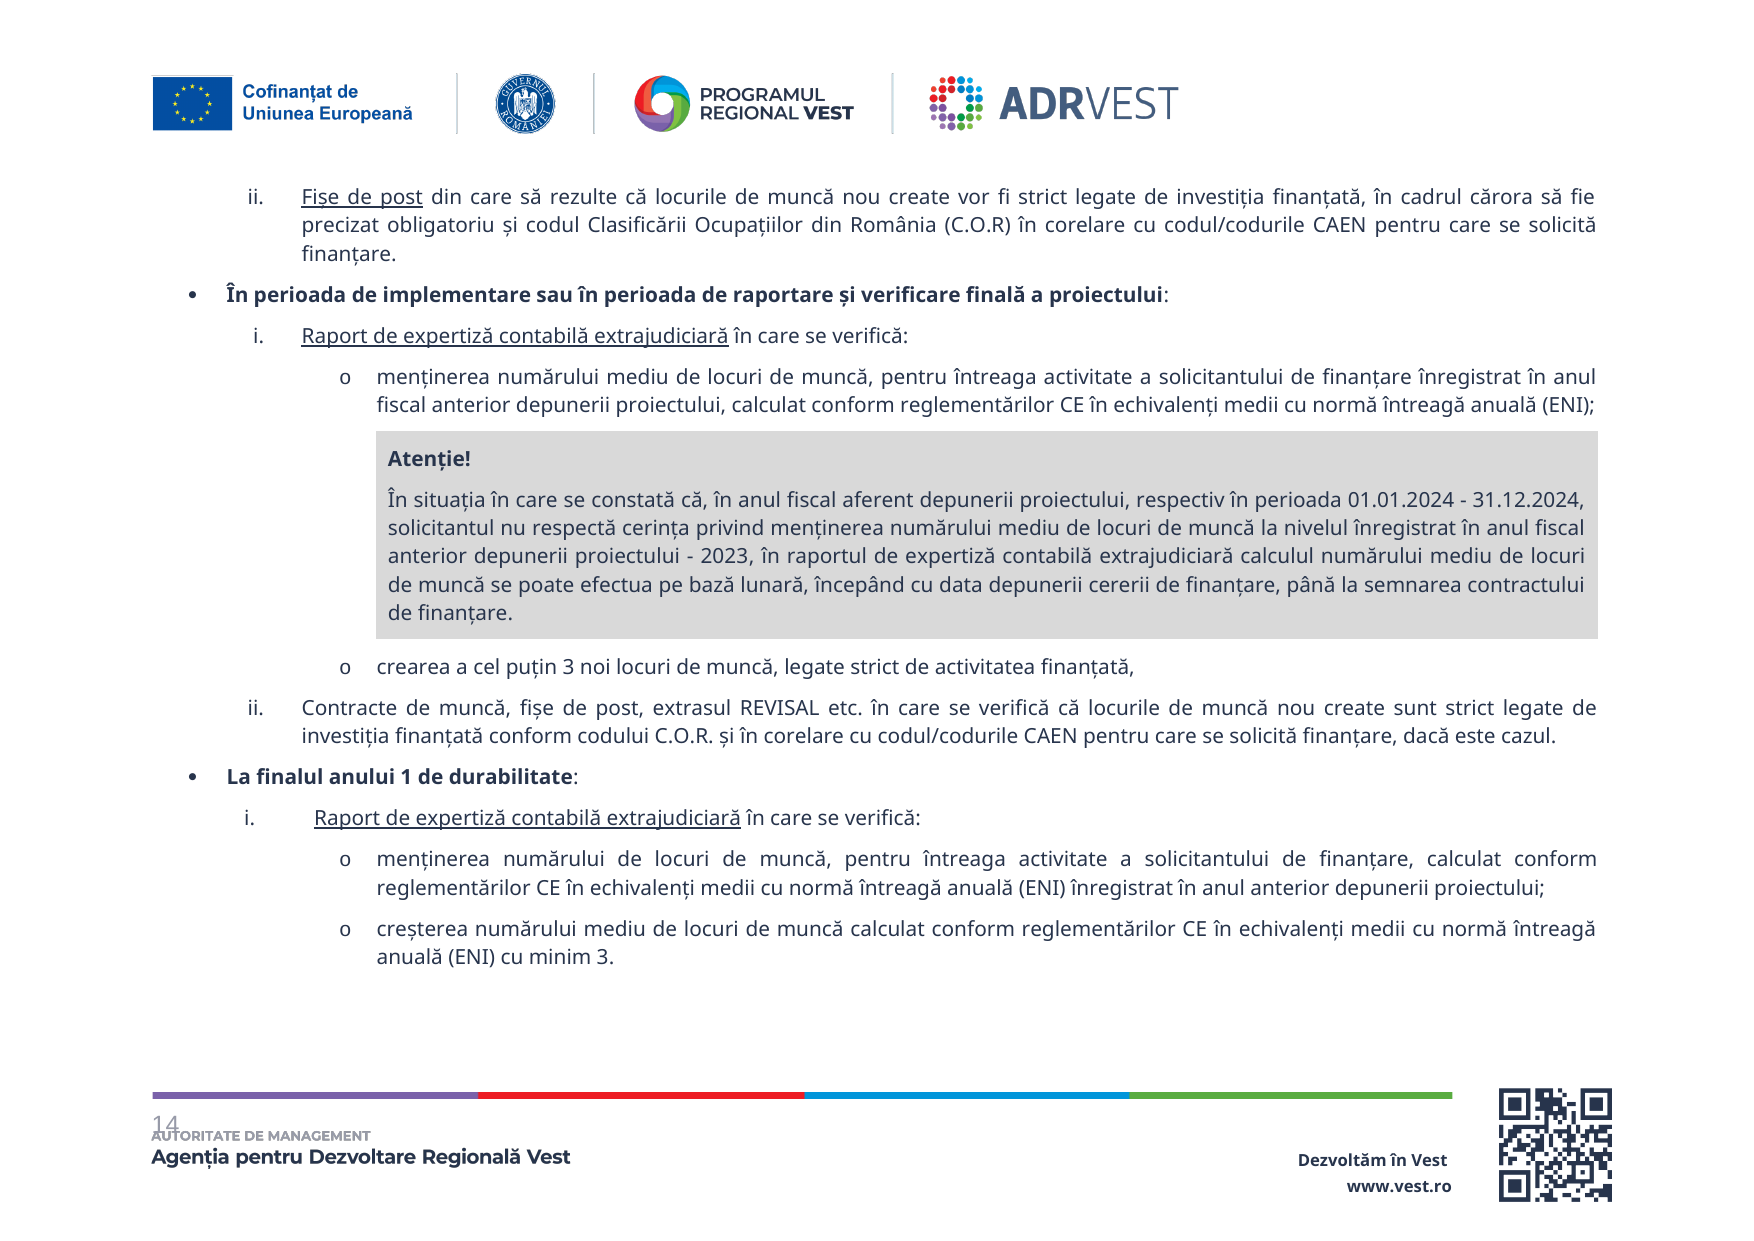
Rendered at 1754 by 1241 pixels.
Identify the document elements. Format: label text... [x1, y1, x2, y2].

list Raport de expertiză contabilă extrajudiciară în care se verifică: [255, 803, 1598, 832]
table_header Atenție! În situația în care se constată că, în anul fiscal aferent depunerii proiectului, respectiv în perioada 01.01.2024 - 31.12.2024, solicitantul nu respectă cerința privind menținerea numărului mediu de locuri de muncă la nivelul înregistrat în anul fiscal anterior depunerii proiectului - 2023, în raportul de expertiză contabilă extrajudiciară calculul numărului mediu de locuri de muncă se poate efectua pe bază lunară, începând cu data depunerii cererii de finanțare, până la semnarea contractului de finanțare. [376, 431, 1598, 639]
list Raport de expertiză contabilă extrajudiciară în care se verifică: [264, 321, 1598, 349]
picture [151, 73, 1179, 134]
list crearea a cel puțin 3 noi locuri de muncă, legate strict de activitatea finanțată, [339, 652, 1598, 681]
list menținerea numărului de locuri de muncă, pentru întreaga activitate a solicitantului de finanțare, calculat conform reglementărilor CE în echivalenți medii cu normă întreagă anuală (ENI) înregistrat în anul anterior depunerii proiectului; [339, 844, 1598, 901]
list În perioada de implementare sau în perioada de raportare și verificare finală a proiectului: [189, 280, 1598, 308]
list Fișe de post din care să rezulte că locurile de muncă nou create vor fi strict legate de investiția finanțată, în cadrul cărora să fie precizat obligatoriu și codul Clasificării Ocupațiilor din România (C.O.R) în corelare cu codul/codurile CAEN pentru care se solicită finanțare. [264, 182, 1598, 267]
list Contracte de muncă, fișe de post, extrasul REVISAL etc. în care se verifică că locurile de muncă nou create sunt strict legate de investiția finanțată conform codului C.O.R. și în corelare cu codul/codurile CAEN pentru care se solicită finanțare, dacă este cazul. [264, 693, 1598, 750]
list menținerea numărului mediu de locuri de muncă, pentru întreaga activitate a solicitantului de finanțare înregistrat în anul fiscal anterior depunerii proiectului, calculat conform reglementărilor CE în echivalenți medii cu normă întreagă anuală (ENI); [339, 362, 1598, 419]
list creșterea numărului mediu de locuri de muncă calculat conform reglementărilor CE în echivalenți medii cu normă întreagă anuală (ENI) cu minim 3. [339, 914, 1598, 971]
picture [1490, 1080, 1621, 1211]
list La finalul anului 1 de durabilitate: [189, 762, 1598, 791]
